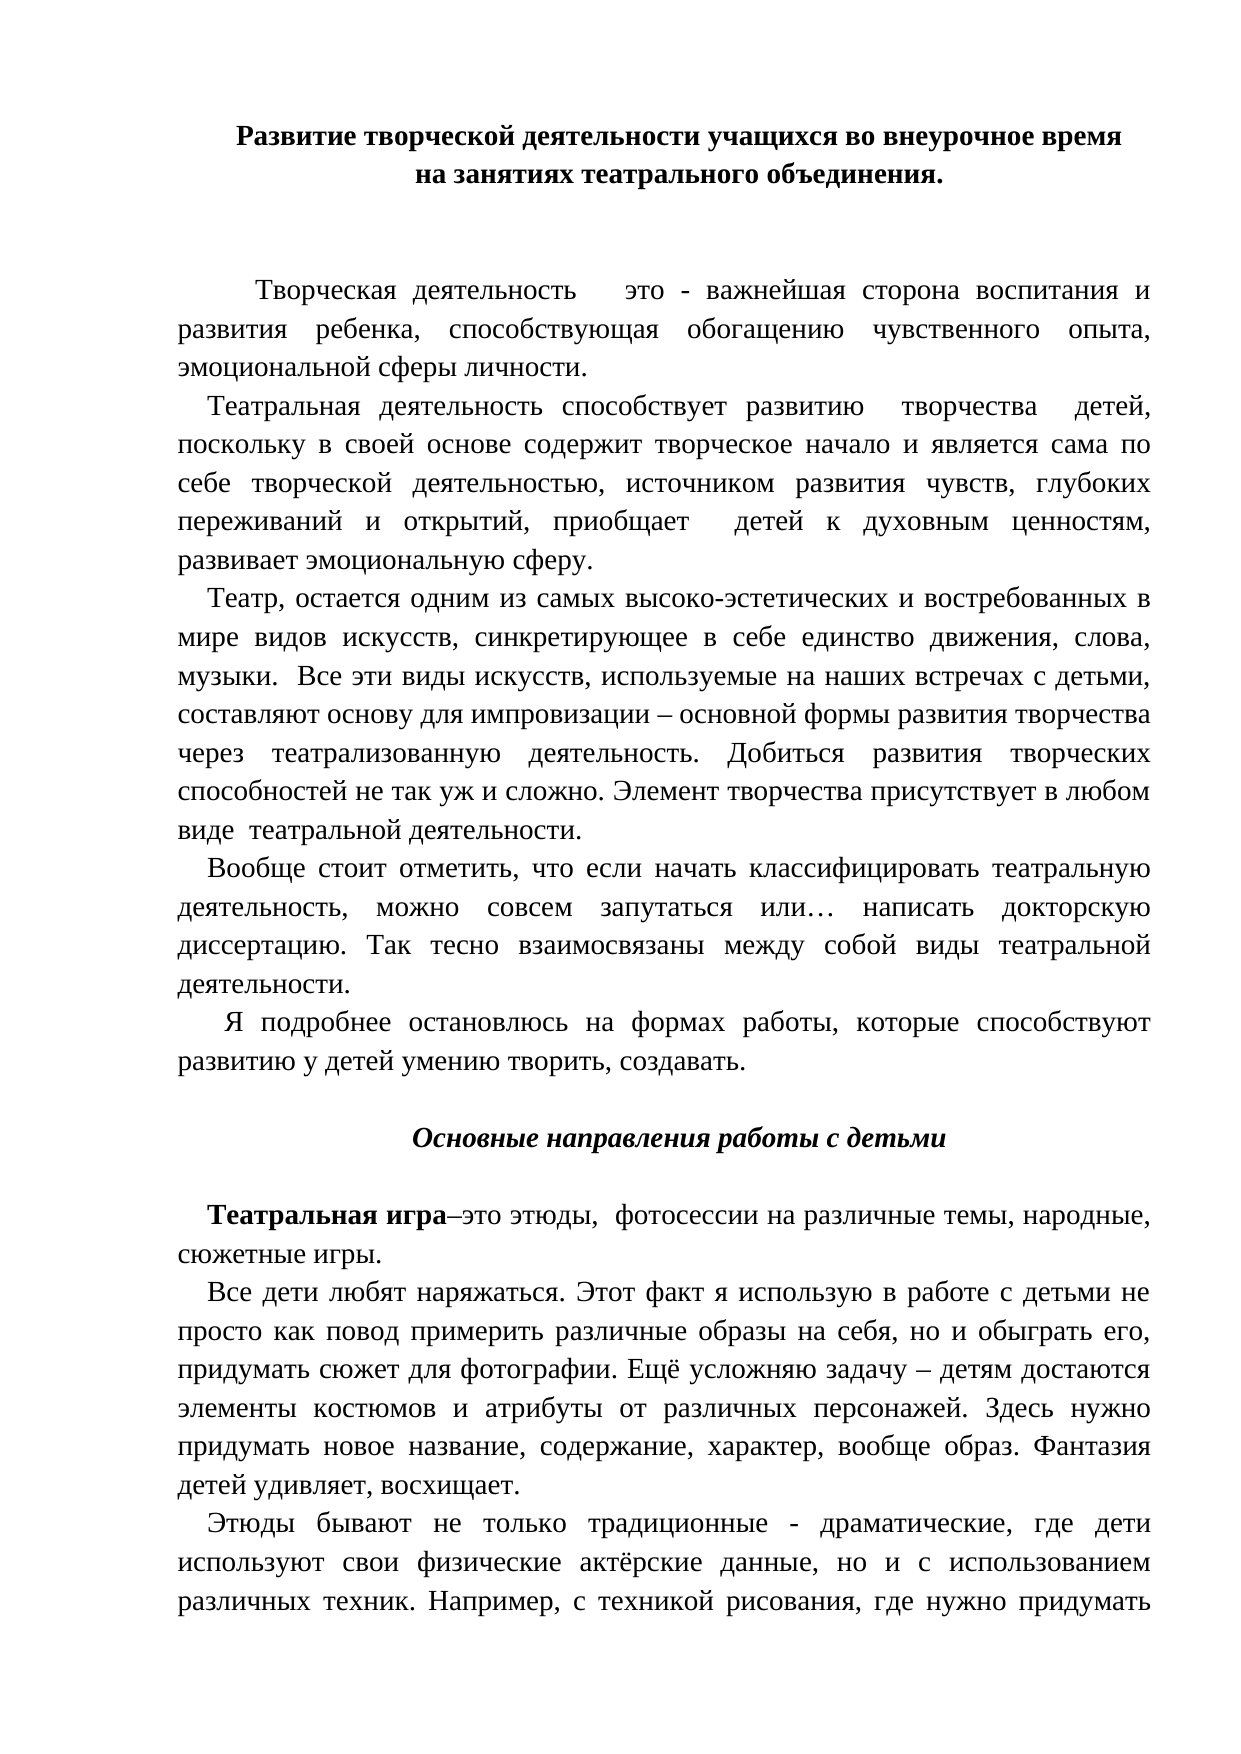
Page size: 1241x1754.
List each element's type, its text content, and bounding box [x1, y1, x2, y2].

text Развитие творческой деятельности учащихся во внеурочное время [177, 118, 1152, 152]
text Театральная игра–это этюды, фотосессии на различные темы, народные, сюжетные игры. [177, 1197, 1152, 1269]
text Я подробнее остановлюсь на формах работы, которые способствуют развитию у детей умению творить, создавать. [177, 1004, 1152, 1077]
text Творческая деятельность это - важнейшая сторона воспитания и развития ребенка, способствующая обогащению чувственного опыта, эмоциональной сферы личности. [177, 272, 1152, 383]
text Театральная деятельность способствует развитию творчества детей, поскольку в своей основе содержит творческое начало и является сама по себе творческой деятельностью, источником развития чувств, глубоких переживаний и открытий, приобщает детей к духовным ценностям, развивает эмоциональную сферу. [177, 388, 1152, 576]
text Все дети любят наряжаться. Этот факт я использую в работе с детьми не просто как повод примерить различные образы на себя, но и обыграть его, придумать сюжет для фотографии. Ещё усложняю задачу – детям достаются элементы костюмов и атрибуты от различных персонажей. Здесь нужно придумать новое название, содержание, характер, вообще образ. Фантазия детей удивляет, восхищает. [177, 1274, 1152, 1501]
text Театр, остается одним из самых высоко-эстетических и востребованных в мире видов искусств, синкретирующее в себе единство движения, слова, музыки. Все эти виды искусств, используемые на наших встречах с детьми, составляют основу для импровизации – основной формы развития творчества через театрализованную деятельность. Добиться развития творческих способностей не так уж и сложно. Элемент творчества присутствует в любом виде театральной деятельности. [177, 581, 1152, 845]
text Вообще стоит отметить, что если начать классифицировать театральную деятельность, можно совсем запутаться или… написать докторскую диссертацию. Так тесно взаимосвязаны между собой виды театральной деятельности. [177, 850, 1152, 999]
text на занятиях театрального объединения. [177, 157, 1152, 190]
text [177, 1506, 1152, 1616]
text Основные направления работы с детьми [177, 1120, 1152, 1154]
